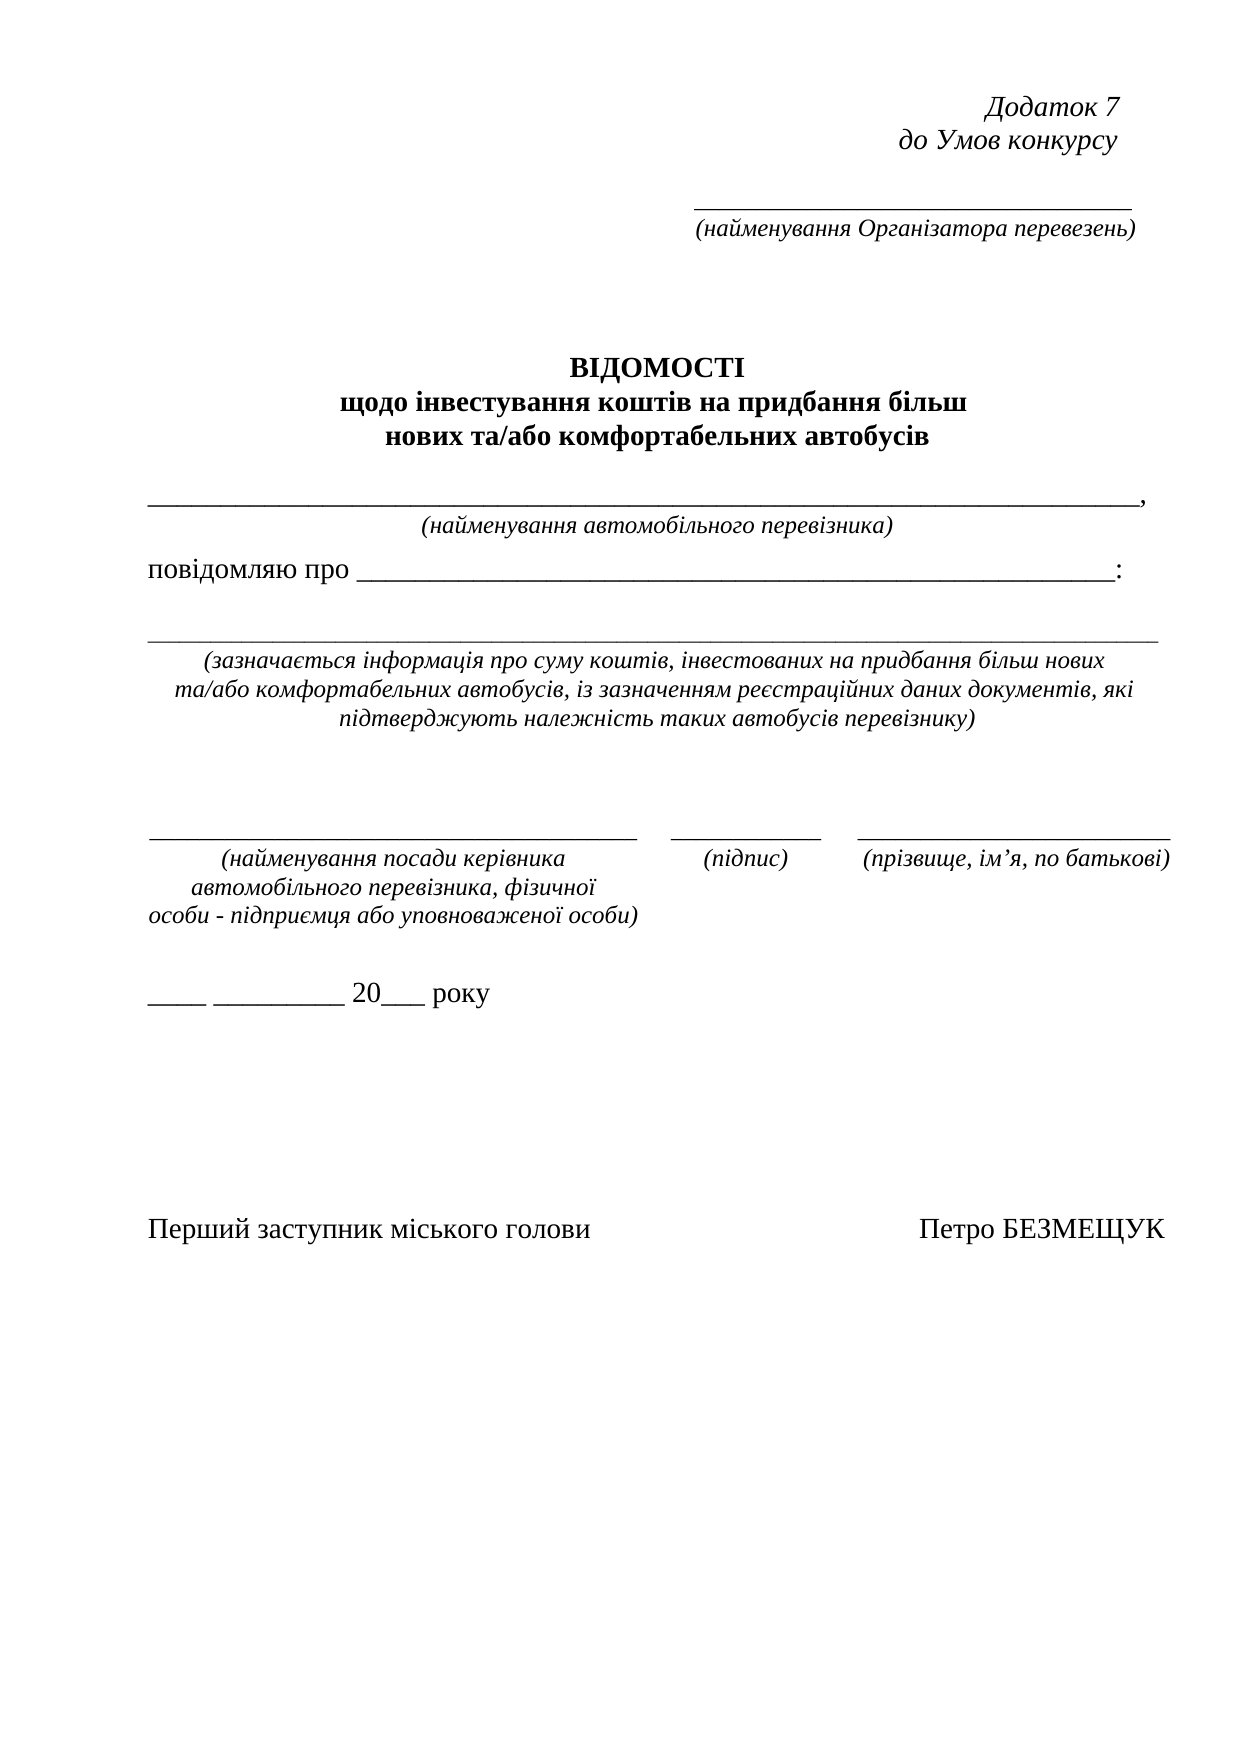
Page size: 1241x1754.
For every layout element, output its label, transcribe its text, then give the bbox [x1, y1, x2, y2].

text ____________________________________________________________________, [148, 476, 1167, 510]
text ____ _________ 20___ року [148, 975, 1167, 1009]
text Перший заступник міського голови Петро БЕЗМЕЩУК [148, 1211, 1167, 1245]
table_header _______________________________________ (найменування посади керівника автомобільного перевізника, фізичної особи - підприємця або уповноваженої особи) [136, 814, 650, 929]
text (зазначається інформація про суму коштів, інвестованих на придбання більш нових та/або комфортабельних автобусів, із зазначенням реєстраційних даних документів, які підтверджують належність таких автобусів перевізнику) [148, 645, 1167, 732]
text ВІДОМОСТІ щодо інвестування коштів на придбання більш нових та/або комфортабельних автобусів [148, 351, 1167, 451]
text ___________________________________ [694, 184, 1167, 213]
text _________________________________________________________________________________________________ [148, 584, 1167, 645]
text повідомляю про ____________________________________________________: [148, 551, 1167, 584]
table_header _________________________ (прізвище, ім’я, по батькові) [842, 814, 1181, 929]
text (найменування автомобільного перевізника) [148, 510, 1167, 538]
table_header ____________ (підпис) [650, 814, 842, 929]
text Додаток 7 до Умов конкурсу [694, 89, 1167, 156]
text (найменування Організатора перевезень) [502, 213, 1167, 242]
